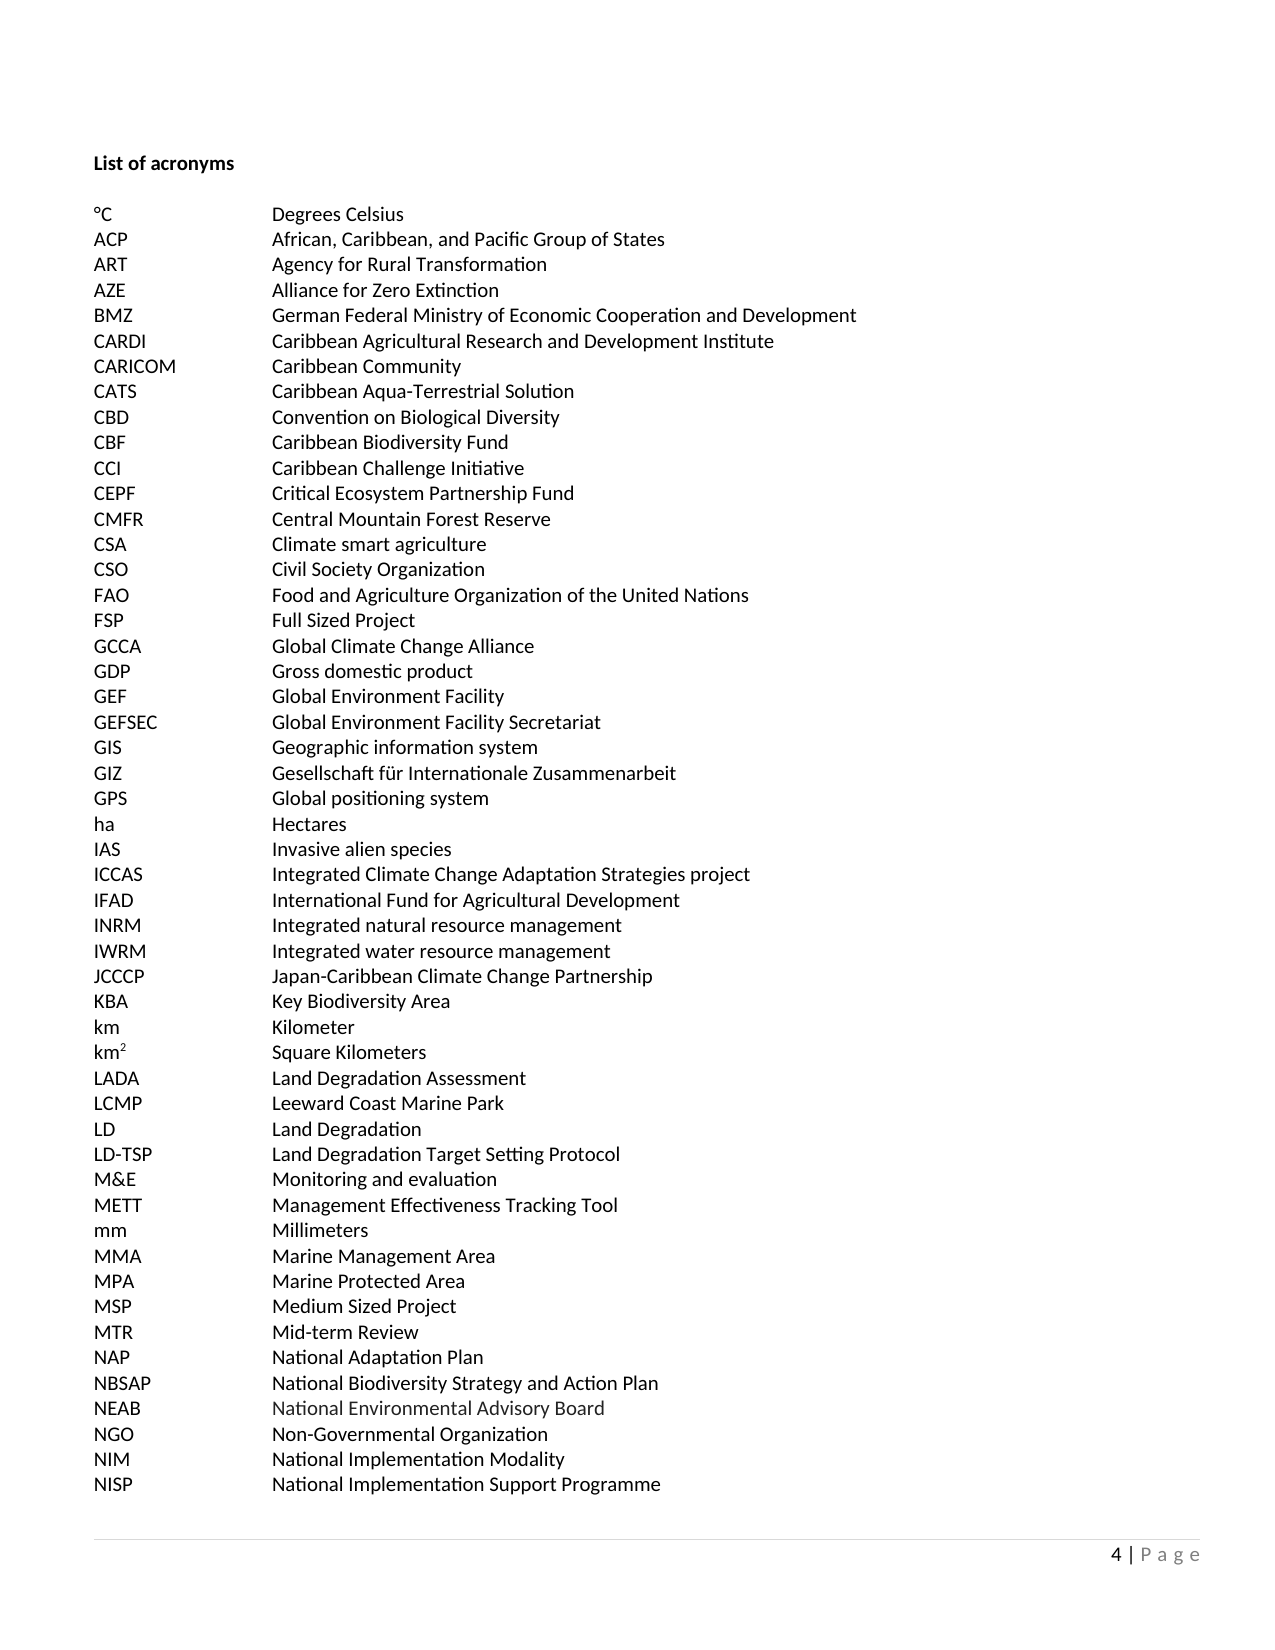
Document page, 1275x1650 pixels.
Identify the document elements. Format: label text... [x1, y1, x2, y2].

table_cell CSA [83, 531, 261, 557]
table_cell LADA [83, 1065, 261, 1090]
table_cell CSO [83, 557, 261, 582]
table_cell GEF [83, 684, 261, 709]
table_cell African, Caribbean, and Pacific Group of States [261, 226, 1037, 252]
table_cell Caribbean Aqua-Terrestrial Solution [261, 379, 1037, 404]
table_cell Global Environment Facility Secretariat [261, 709, 1037, 734]
table_cell MMA [83, 1243, 261, 1268]
table_cell Geographic information system [261, 735, 1037, 760]
table_cell Key Biodiversity Area [261, 989, 1037, 1014]
table_cell Global positioning system [261, 785, 1037, 811]
table_cell GIS [83, 735, 261, 760]
table_cell NGO [83, 1421, 261, 1446]
table_cell Global Environment Facility [261, 684, 1037, 709]
table_cell GPS [83, 785, 261, 811]
table_header °C [83, 201, 261, 226]
table_cell Convention on Biological Diversity [261, 404, 1037, 429]
table_cell Caribbean Community [261, 353, 1037, 379]
table_cell Non-Governmental Organization [261, 1421, 1037, 1446]
table_cell Integrated water resource management [261, 938, 1037, 963]
table_cell Alliance for Zero Extinction [261, 277, 1037, 302]
table_cell km [83, 1014, 261, 1039]
table_cell IWRM [83, 938, 261, 963]
table_cell MPA [83, 1268, 261, 1294]
table_cell Caribbean Biodiversity Fund [261, 430, 1037, 455]
table_cell National Environmental Advisory Board [261, 1395, 1037, 1421]
table_cell NIM [83, 1446, 261, 1472]
table_cell ICCAS [83, 862, 261, 887]
table_cell NBSAP [83, 1370, 261, 1395]
table_cell ha [83, 811, 261, 836]
table_cell Central Mountain Forest Reserve [261, 506, 1037, 531]
table_cell Agency for Rural Transformation [261, 252, 1037, 277]
table_cell Gesellschaft für Internationale Zusammenarbeit [261, 760, 1037, 785]
table_cell Japan-Caribbean Climate Change Partnership [261, 963, 1037, 989]
table_cell Marine Protected Area [261, 1268, 1037, 1294]
table_cell Gross domestic product [261, 658, 1037, 684]
table_cell Invasive alien species [261, 836, 1037, 862]
table_cell Management Effectiveness Tracking Tool [261, 1192, 1037, 1217]
table_cell CBD [83, 404, 261, 429]
table_cell Critical Ecosystem Partnership Fund [261, 480, 1037, 506]
table_cell METT [83, 1192, 261, 1217]
table_cell LD [83, 1116, 261, 1141]
table_cell NEAB [83, 1395, 261, 1421]
table_cell Full Sized Project [261, 608, 1037, 633]
table_cell mm [83, 1218, 261, 1243]
table_cell Caribbean Challenge Initiative [261, 455, 1037, 480]
table_cell Climate smart agriculture [261, 531, 1037, 557]
table_cell FSP [83, 608, 261, 633]
table_cell FAO [83, 582, 261, 607]
table_cell IAS [83, 836, 261, 862]
table_cell IFAD [83, 887, 261, 912]
table_cell Caribbean Agricultural Research and Development Institute [261, 328, 1037, 353]
table_cell AZE [83, 277, 261, 302]
table_cell CATS [83, 379, 261, 404]
table_cell CEPF [83, 480, 261, 506]
table_cell Kilometer [261, 1014, 1037, 1039]
table_cell Monitoring and evaluation [261, 1167, 1037, 1192]
table_cell Marine Management Area [261, 1243, 1037, 1268]
table_cell GIZ [83, 760, 261, 785]
table_cell Leeward Coast Marine Park [261, 1090, 1037, 1116]
table_cell National Biodiversity Strategy and Action Plan [261, 1370, 1037, 1395]
table_cell NISP [83, 1472, 261, 1497]
table_cell Land Degradation [261, 1116, 1037, 1141]
table_cell CCI [83, 455, 261, 480]
table_cell Medium Sized Project [261, 1294, 1037, 1319]
table_cell KBA [83, 989, 261, 1014]
table_cell National Implementation Support Programme [261, 1472, 1037, 1497]
table_cell Integrated natural resource management [261, 913, 1037, 938]
table_cell Food and Agriculture Organization of the United Nations [261, 582, 1037, 607]
table_cell BMZ [83, 303, 261, 328]
table_cell Mid-term Review [261, 1319, 1037, 1344]
table_cell GCCA [83, 633, 261, 658]
table_cell INRM [83, 913, 261, 938]
table_cell MTR [83, 1319, 261, 1344]
table_cell GEFSEC [83, 709, 261, 734]
table_cell Global Climate Change Alliance [261, 633, 1037, 658]
table_cell JCCCP [83, 963, 261, 989]
table_cell Square Kilometers [261, 1040, 1037, 1065]
table_cell Millimeters [261, 1218, 1037, 1243]
table_cell CBF [83, 430, 261, 455]
table_cell National Adaptation Plan [261, 1345, 1037, 1370]
table_cell LCMP [83, 1090, 261, 1116]
table_cell km2 [83, 1040, 261, 1065]
table_cell National Implementation Modality [261, 1446, 1037, 1472]
table_cell International Fund for Agricultural Development [261, 887, 1037, 912]
table_cell GDP [83, 658, 261, 684]
table_cell MSP [83, 1294, 261, 1319]
table_cell CARDI [83, 328, 261, 353]
table_cell CARICOM [83, 353, 261, 379]
table_cell CMFR [83, 506, 261, 531]
text List of acronyms [94, 150, 1200, 175]
table_cell Integrated Climate Change Adaptation Strategies project [261, 862, 1037, 887]
table_cell ART [83, 252, 261, 277]
table_cell NAP [83, 1345, 261, 1370]
table_cell German Federal Ministry of Economic Cooperation and Development [261, 303, 1037, 328]
table_cell M&E [83, 1167, 261, 1192]
table_cell Hectares [261, 811, 1037, 836]
table_cell Civil Society Organization [261, 557, 1037, 582]
table_cell Land Degradation Target Setting Protocol [261, 1141, 1037, 1167]
table_header Degrees Celsius [261, 201, 1037, 226]
table_cell Land Degradation Assessment [261, 1065, 1037, 1090]
table_cell ACP [83, 226, 261, 252]
table_cell LD-TSP [83, 1141, 261, 1167]
